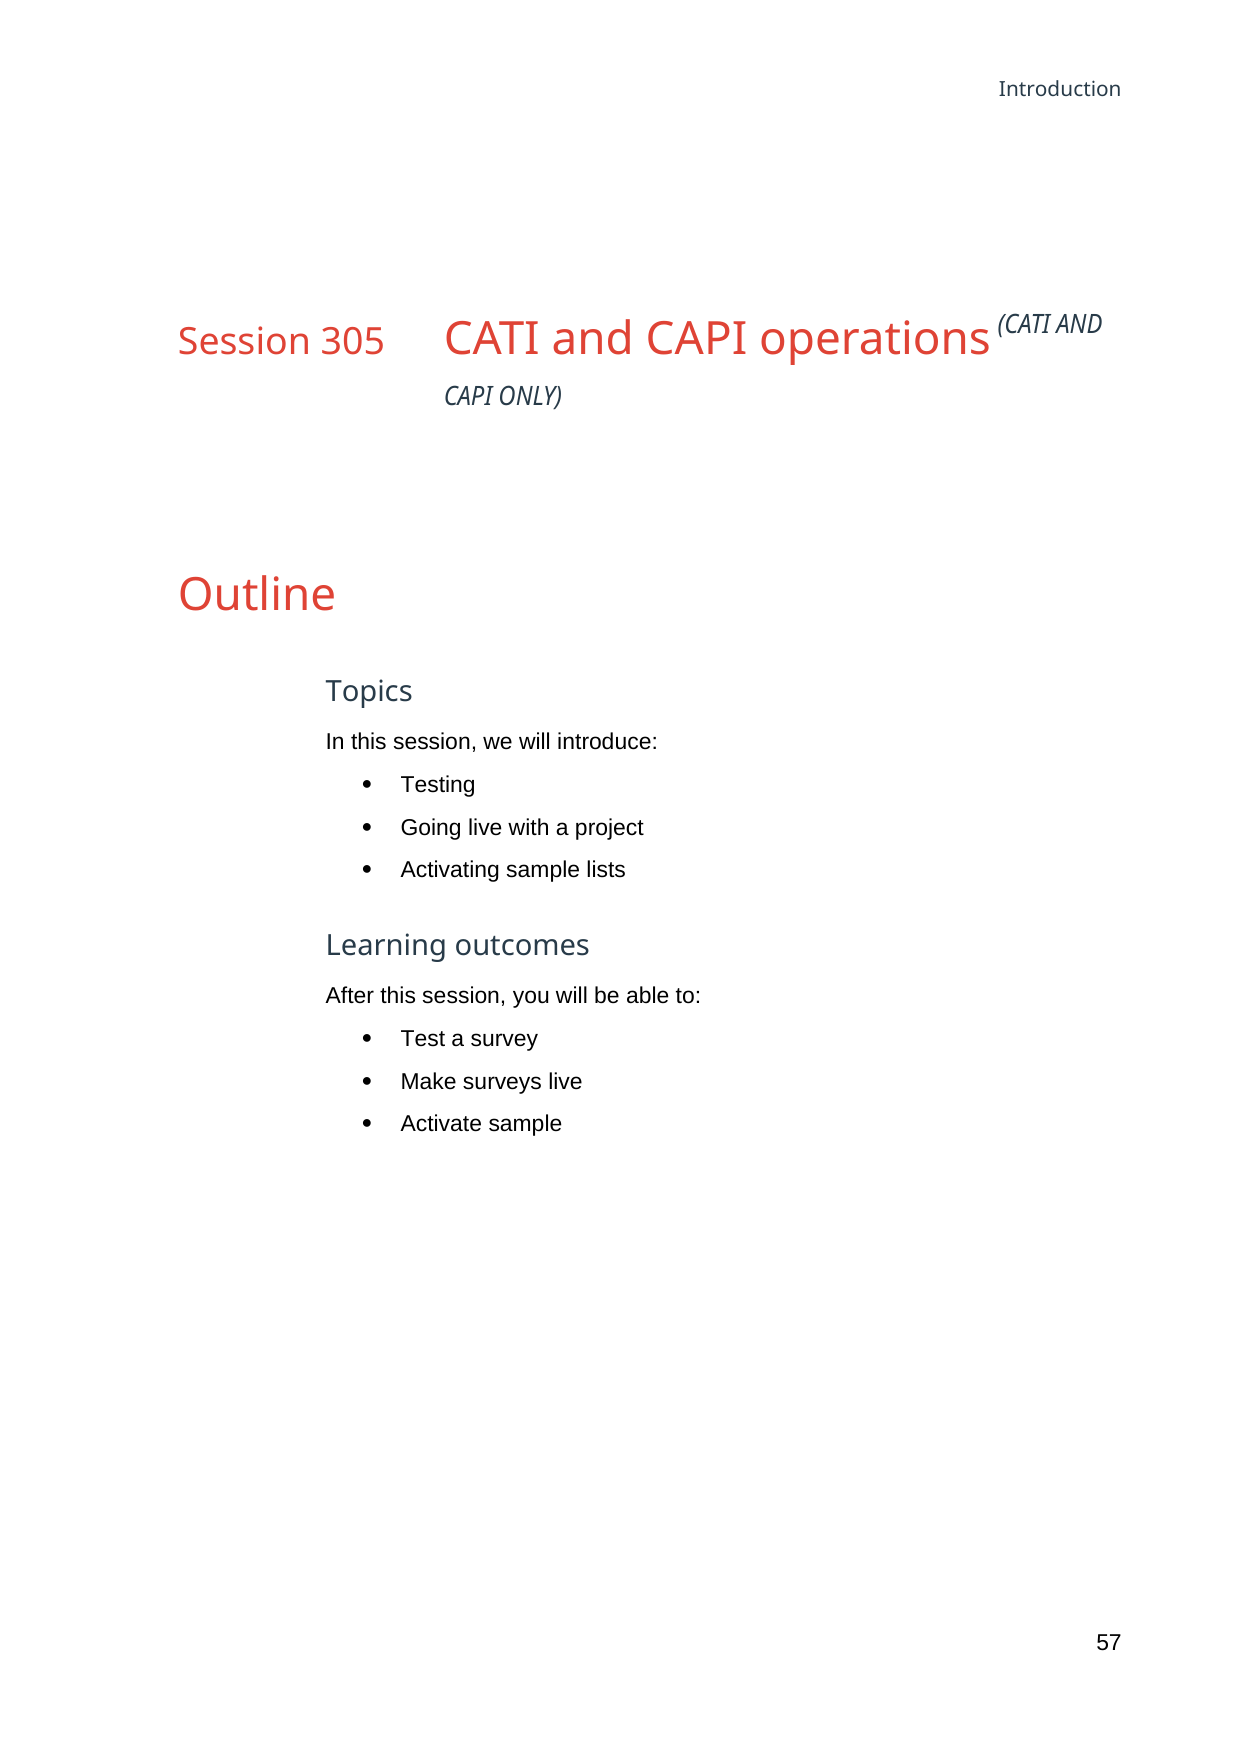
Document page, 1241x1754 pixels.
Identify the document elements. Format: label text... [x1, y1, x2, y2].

list Testing [363, 771, 1121, 797]
subtitle Learning outcomes [325, 924, 1121, 964]
subtitle Outline [178, 561, 1121, 623]
subtitle Topics [325, 670, 1121, 710]
list Test a survey [363, 1025, 1121, 1051]
list Activate sample [363, 1110, 1121, 1137]
text After this session, you will be able to: [325, 982, 1121, 1008]
subtitle Session 305 CATI and CAPI operations (CATI and CAPI only) [178, 305, 1121, 439]
list Make surveys live [363, 1068, 1121, 1094]
list Activating sample lists [363, 856, 1121, 883]
text In this session, we will introduce: [325, 728, 1121, 754]
list Going live with a project [363, 814, 1121, 840]
